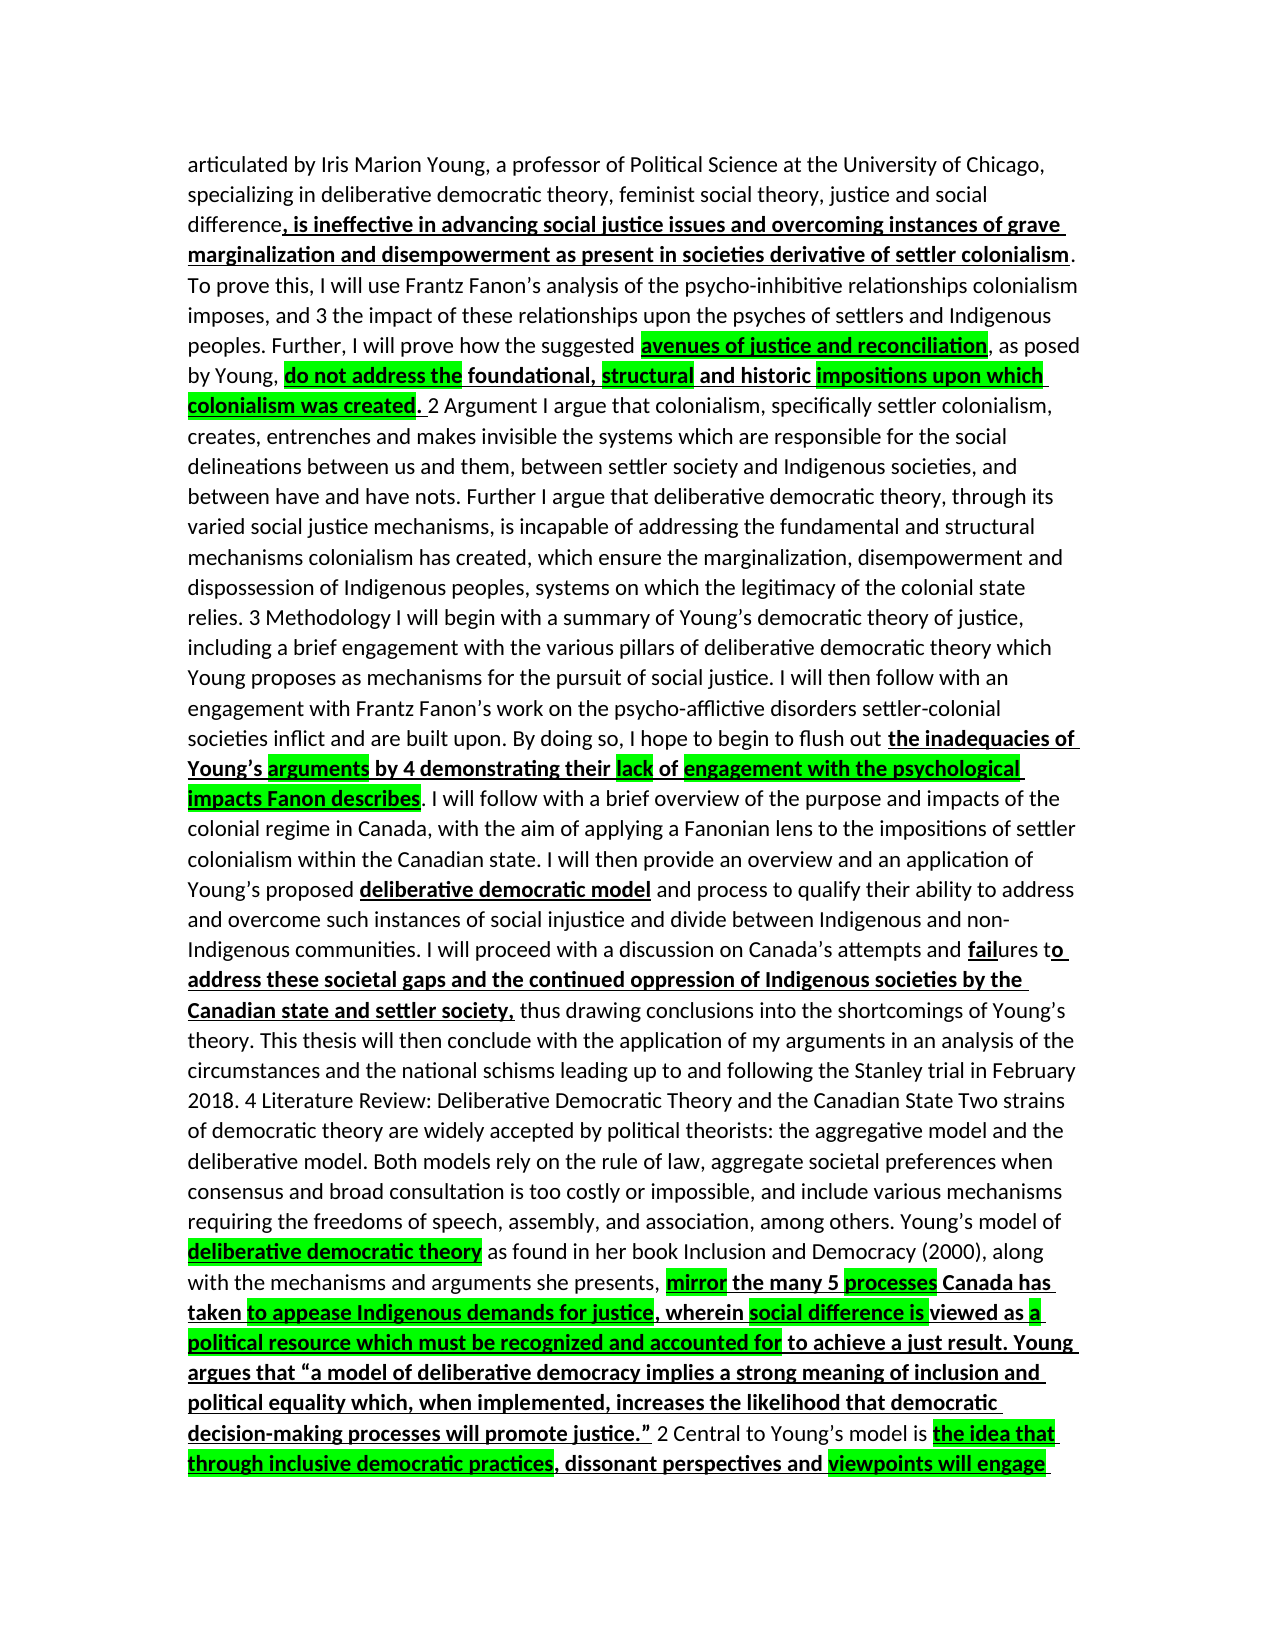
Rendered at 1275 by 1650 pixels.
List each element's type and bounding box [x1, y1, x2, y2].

text [187, 150, 1087, 1477]
